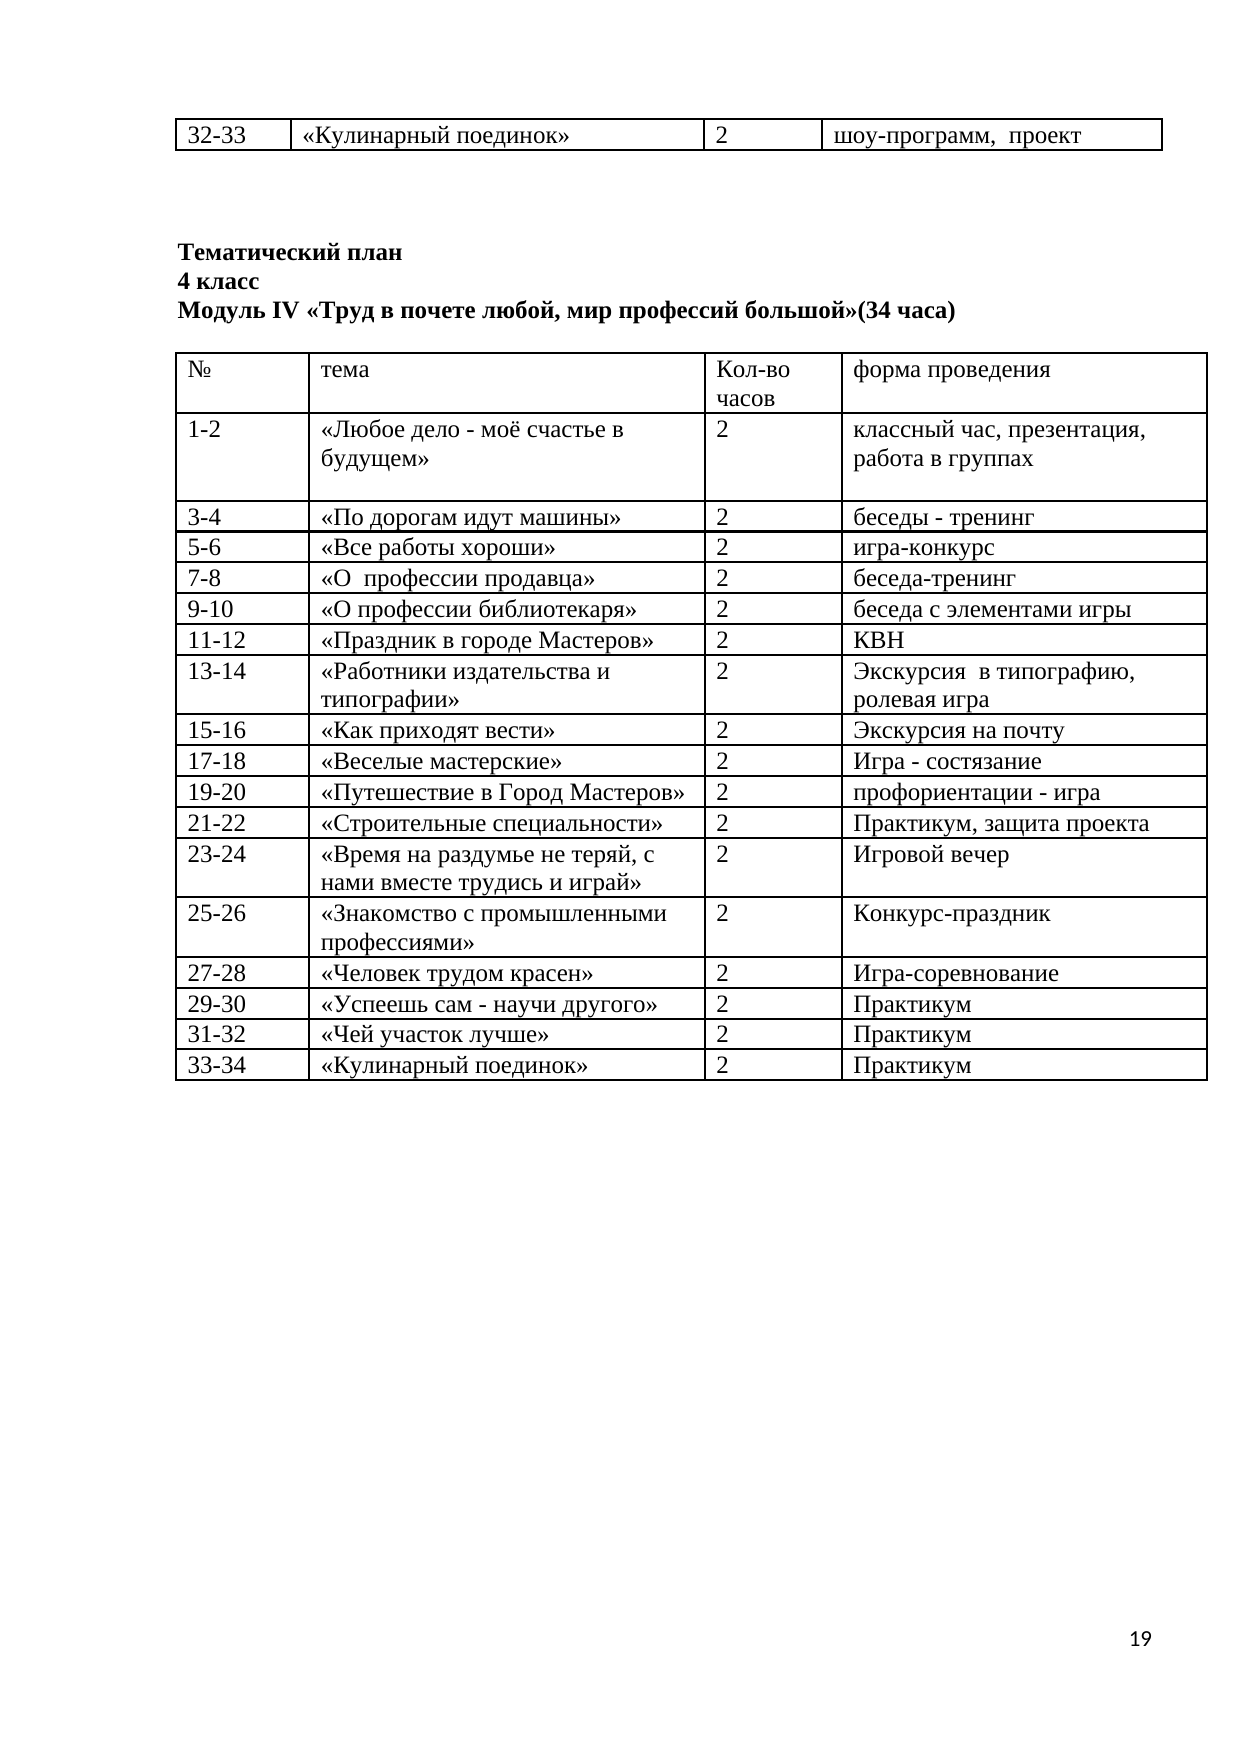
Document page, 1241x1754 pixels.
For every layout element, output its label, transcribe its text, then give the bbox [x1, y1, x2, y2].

table_cell «Человек трудом красен» [310, 958, 704, 987]
table_cell 2 [705, 120, 821, 149]
text Тематический план [177, 237, 1152, 266]
table_cell 2 [706, 1050, 841, 1079]
table_cell 29-30 [177, 989, 308, 1017]
table_header № [177, 354, 308, 412]
table_cell Экскурсия на почту [843, 715, 1206, 744]
table_cell КВН [843, 625, 1206, 654]
table_cell 15-16 [177, 715, 308, 744]
table_cell профориентации - игра [843, 777, 1206, 806]
text 4 класс [177, 266, 1152, 295]
table_cell 2 [706, 656, 841, 713]
table_cell 3-4 [177, 502, 308, 530]
table_cell классный час, презентация, работа в группах [843, 414, 1206, 499]
table_cell «О профессии библиотекаря» [310, 594, 704, 623]
table_cell Практикум [843, 1020, 1206, 1048]
table_cell «Веселые мастерские» [310, 746, 704, 775]
table_cell «Любое дело - моё счастье в будущем» [310, 414, 704, 499]
table_cell 17-18 [177, 746, 308, 775]
table_cell «Успеешь сам - научи другого» [310, 989, 704, 1017]
table_header форма проведения [843, 354, 1206, 412]
table_cell 31-32 [177, 1020, 308, 1048]
table_cell «Чей участок лучше» [310, 1020, 704, 1048]
table_cell Практикум [843, 1050, 1206, 1079]
table_cell 2 [706, 898, 841, 956]
table_cell 13-14 [177, 656, 308, 713]
table_cell 2 [706, 533, 841, 561]
table_cell 2 [706, 958, 841, 987]
table_cell 32-33 [177, 120, 290, 149]
table_cell Игровой вечер [843, 839, 1206, 896]
table_cell «Кулинарный поединок» [310, 1050, 704, 1079]
table_header Кол-во часов [706, 354, 841, 412]
table_cell 2 [706, 563, 841, 592]
table_cell 27-28 [177, 958, 308, 987]
table_cell 2 [706, 625, 841, 654]
table_cell 2 [706, 746, 841, 775]
table_cell Конкурс-праздник [843, 898, 1206, 956]
table_cell Экскурсия в типографию, ролевая игра [843, 656, 1206, 713]
table_cell 2 [706, 414, 841, 499]
table_cell 19-20 [177, 777, 308, 806]
table_cell 2 [706, 989, 841, 1017]
table_cell шоу-программ, проект [823, 120, 1161, 149]
table_cell Игра-соревнование [843, 958, 1206, 987]
table_cell беседа-тренинг [843, 563, 1206, 592]
table_cell беседа с элементами игры [843, 594, 1206, 623]
table_cell 5-6 [177, 533, 308, 561]
table_cell 11-12 [177, 625, 308, 654]
table_cell «Строительные специальности» [310, 808, 704, 837]
table_cell «Праздник в городе Мастеров» [310, 625, 704, 654]
table_cell 7-8 [177, 563, 308, 592]
table_cell игра-конкурс [843, 533, 1206, 561]
table_cell беседы - тренинг [843, 502, 1206, 530]
table_cell «По дорогам идут машины» [310, 502, 704, 530]
table_cell 2 [706, 502, 841, 530]
table_cell 1-2 [177, 414, 308, 499]
table_cell Игра - состязание [843, 746, 1206, 775]
table_cell «Путешествие в Город Мастеров» [310, 777, 704, 806]
table_cell 23-24 [177, 839, 308, 896]
table_cell «Работники издательства и типографии» [310, 656, 704, 713]
table_cell «Время на раздумье не теряй, с нами вместе трудись и играй» [310, 839, 704, 896]
table_cell 9-10 [177, 594, 308, 623]
table_cell 2 [706, 839, 841, 896]
table_cell 2 [706, 808, 841, 837]
table_cell «Кулинарный поединок» [292, 120, 703, 149]
table_cell Практикум [843, 989, 1206, 1017]
table_cell 25-26 [177, 898, 308, 956]
table_cell «Как приходят вести» [310, 715, 704, 744]
table_cell 2 [706, 777, 841, 806]
table_header тема [310, 354, 704, 412]
table_cell «Все работы хороши» [310, 533, 704, 561]
table_cell «О профессии продавца» [310, 563, 704, 592]
table_cell 33-34 [177, 1050, 308, 1079]
table_cell 21-22 [177, 808, 308, 837]
table_cell 2 [706, 1020, 841, 1048]
table_cell 2 [706, 594, 841, 623]
text Модуль IV «Труд в почете любой, мир профессий большой»(34 часа) [177, 295, 1152, 323]
table_cell Практикум, защита проекта [843, 808, 1206, 837]
table_cell «Знакомство с промышленными профессиями» [310, 898, 704, 956]
table_cell 2 [706, 715, 841, 744]
